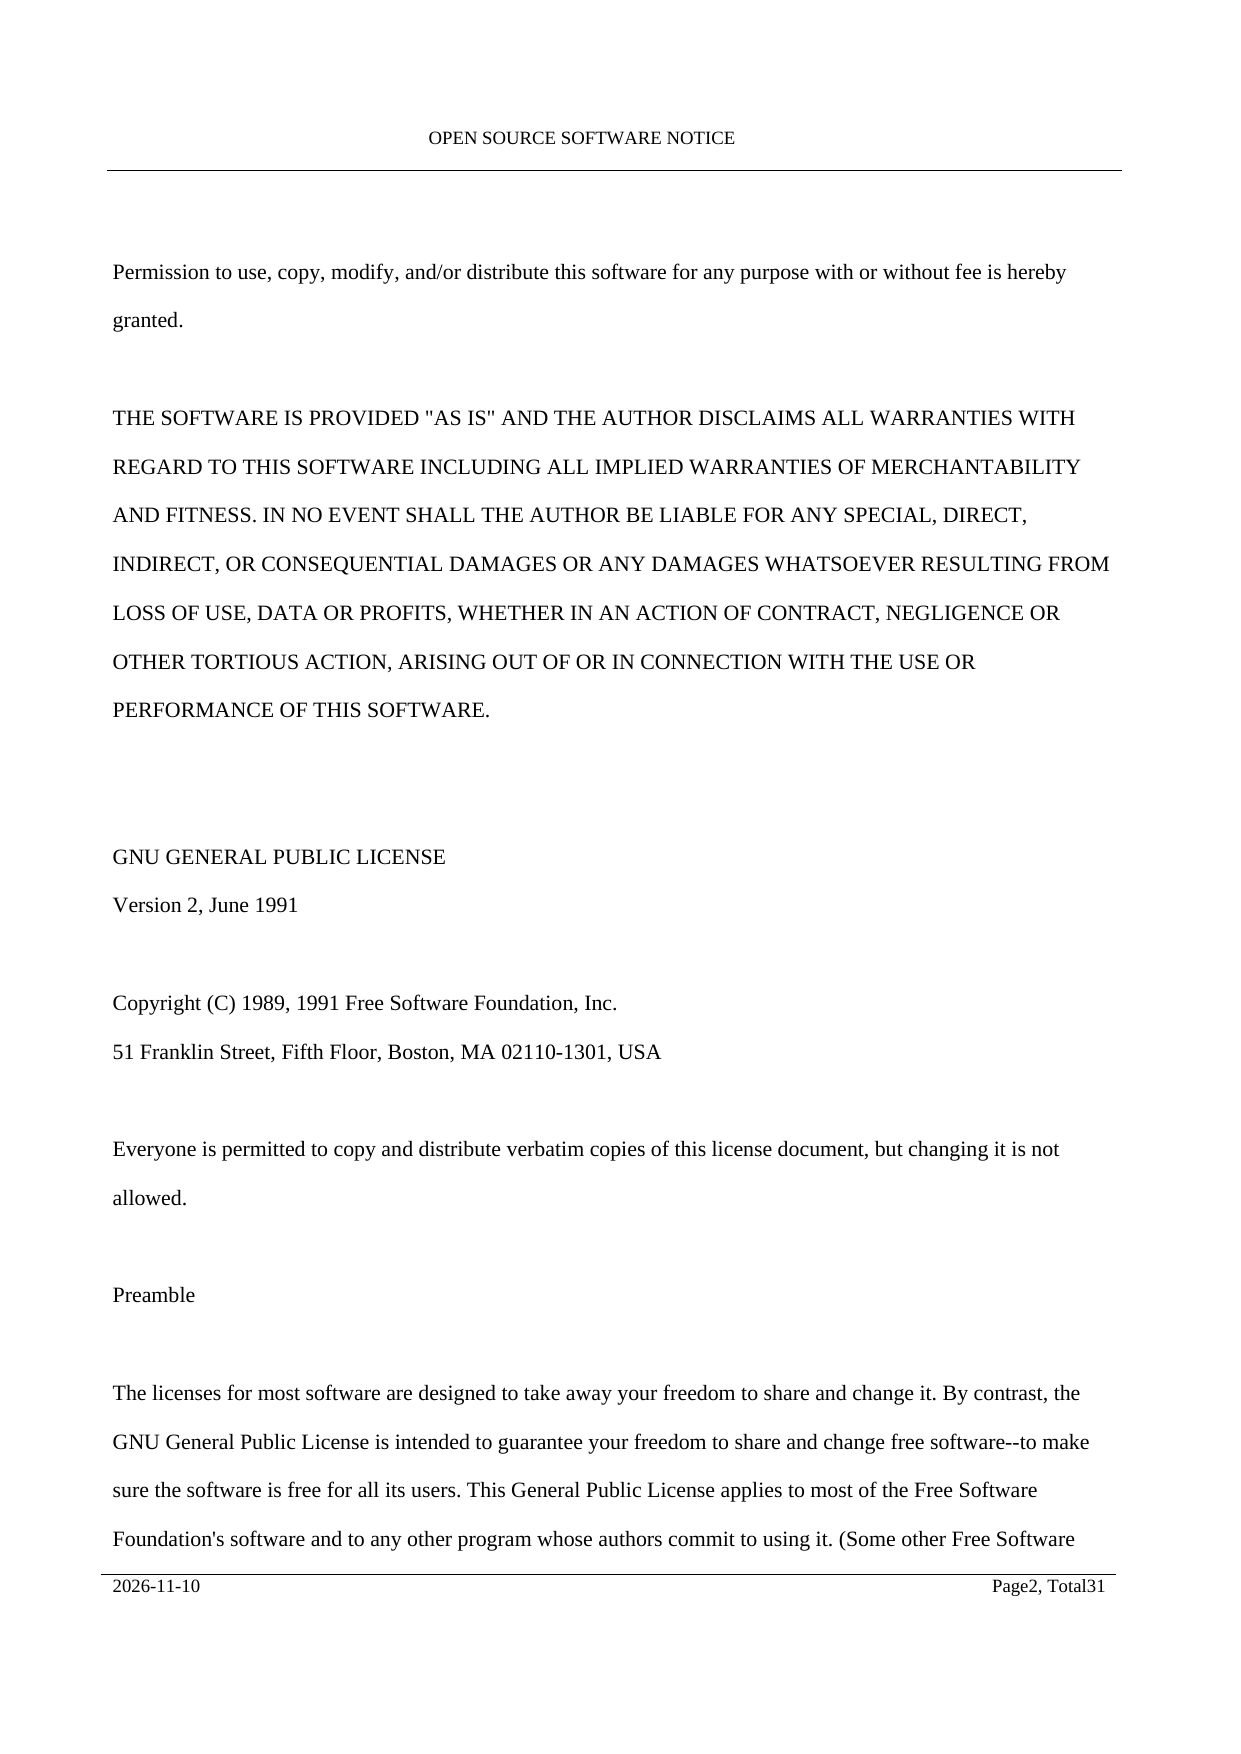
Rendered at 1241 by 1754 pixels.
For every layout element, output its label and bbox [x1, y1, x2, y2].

text [112, 206, 1128, 1555]
